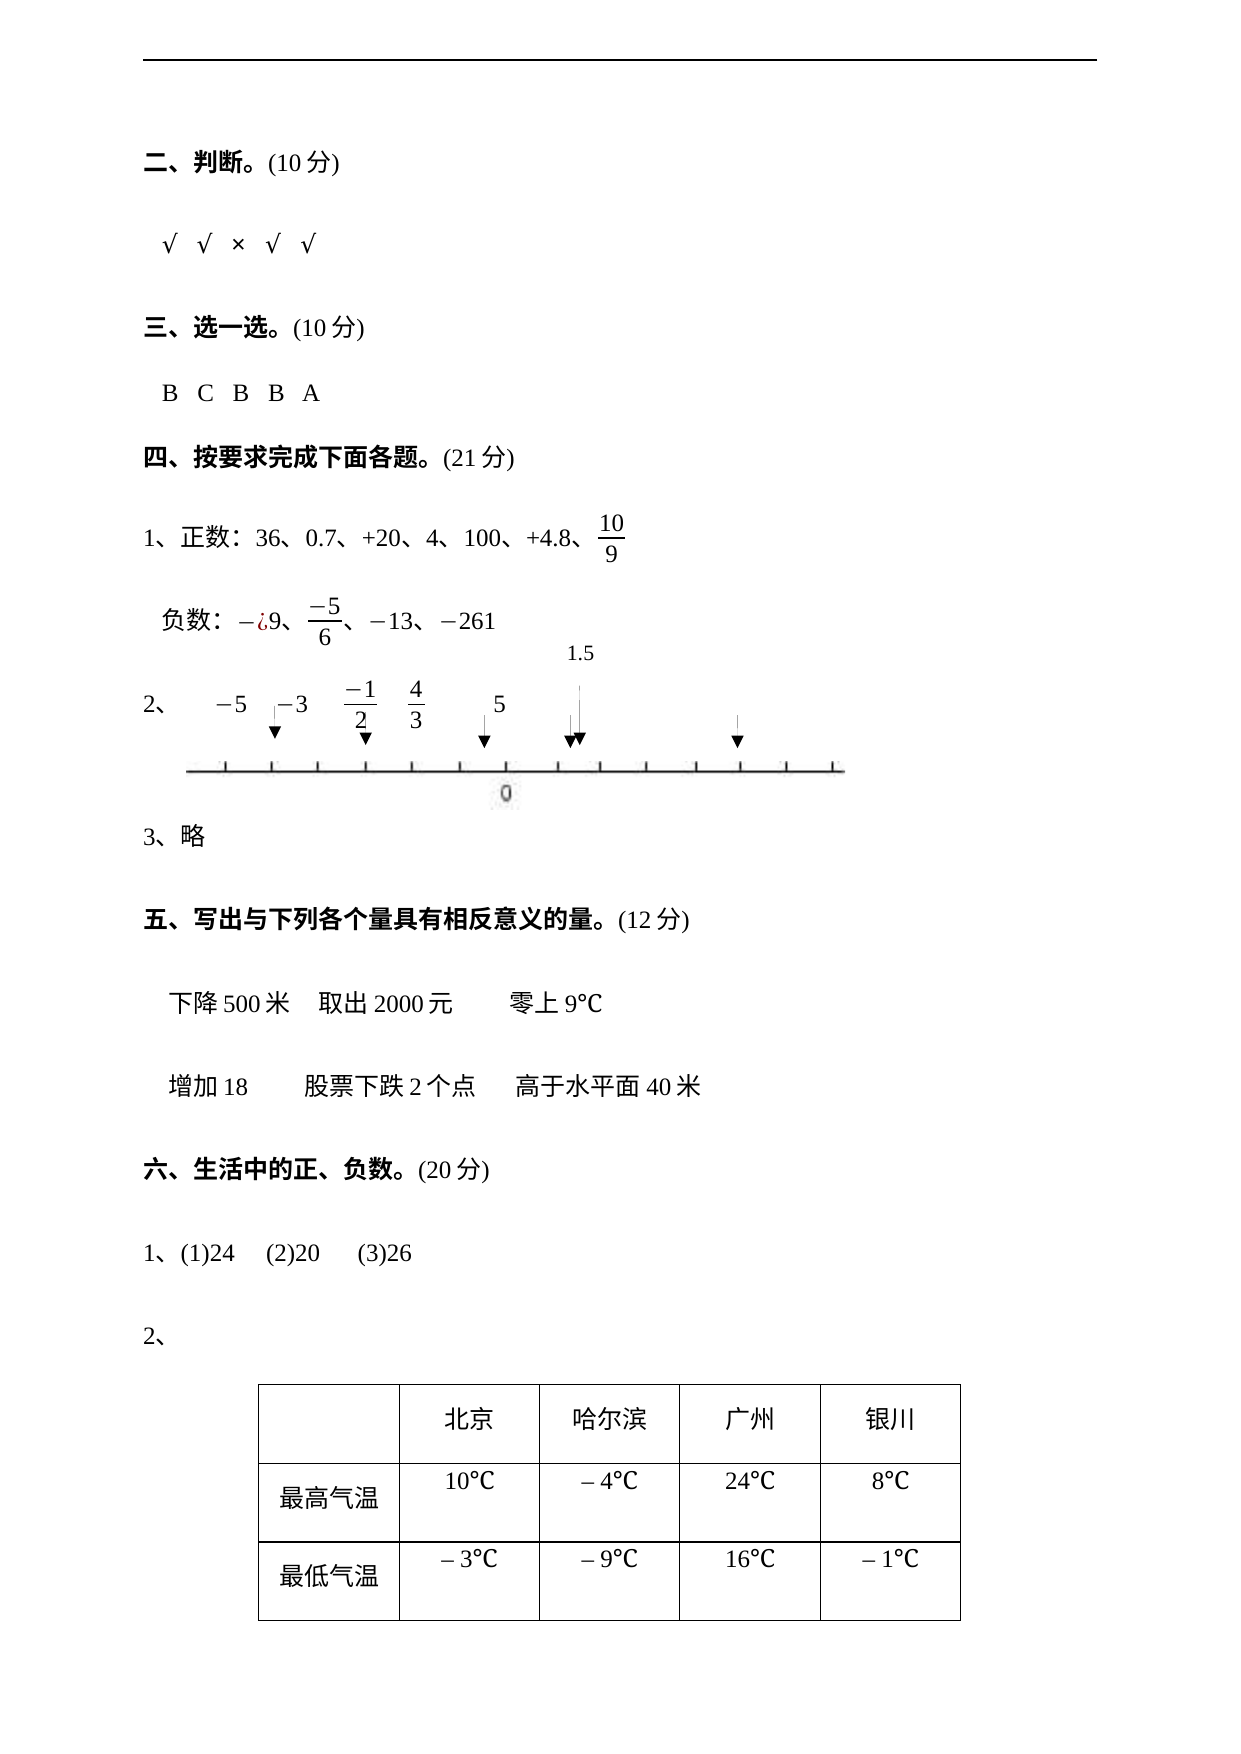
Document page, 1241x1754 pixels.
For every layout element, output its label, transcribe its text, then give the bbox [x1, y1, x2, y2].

text 二、判断。(10分) [143, 128, 1097, 193]
text 3、略 [143, 802, 1097, 867]
table_cell 8℃ [821, 1464, 960, 1541]
text 2、 [143, 1301, 1097, 1366]
text 五、写出与下列各个量具有相反意义的量。(12分) [143, 886, 1097, 951]
text 三、选一选。(10分) [143, 293, 1097, 358]
table_cell 10℃ [400, 1464, 539, 1541]
table_cell 16℃ [680, 1543, 820, 1620]
text 1、正数：36、0.7、+20、4、100、+4.8、 [143, 506, 1097, 571]
text 1、(1)24 (2)20 (3)26 [143, 1218, 1097, 1283]
table_cell 最低气温 [259, 1543, 399, 1620]
text 下降500米 取出2000元 零上9℃ [143, 969, 1097, 1034]
text √ √ × √ √ [143, 211, 1097, 276]
table_cell 最高气温 [259, 1464, 399, 1541]
text B C B B A [143, 376, 1097, 409]
text 四、按要求完成下面各题。(21分) [143, 423, 1097, 488]
table_header 哈尔滨 [540, 1385, 679, 1463]
table_header 广州 [680, 1385, 820, 1463]
table_cell 24℃ [680, 1464, 820, 1541]
table_cell – 9℃ [540, 1543, 679, 1620]
table_header [259, 1385, 399, 1463]
table_cell – 1℃ [821, 1543, 960, 1620]
table_header 北京 [400, 1385, 539, 1463]
table_cell – 3℃ [400, 1543, 539, 1620]
text 2、 5 [143, 672, 1097, 737]
text 六、生活中的正、负数。(20分) [143, 1135, 1097, 1200]
picture [186, 761, 846, 802]
text 增加18 股票下跌2个点 高于水平面40米 [143, 1052, 1097, 1117]
table_cell – 4℃ [540, 1464, 679, 1541]
table_header 银川 [821, 1385, 960, 1463]
text 负数：9、、、 [143, 589, 1097, 654]
